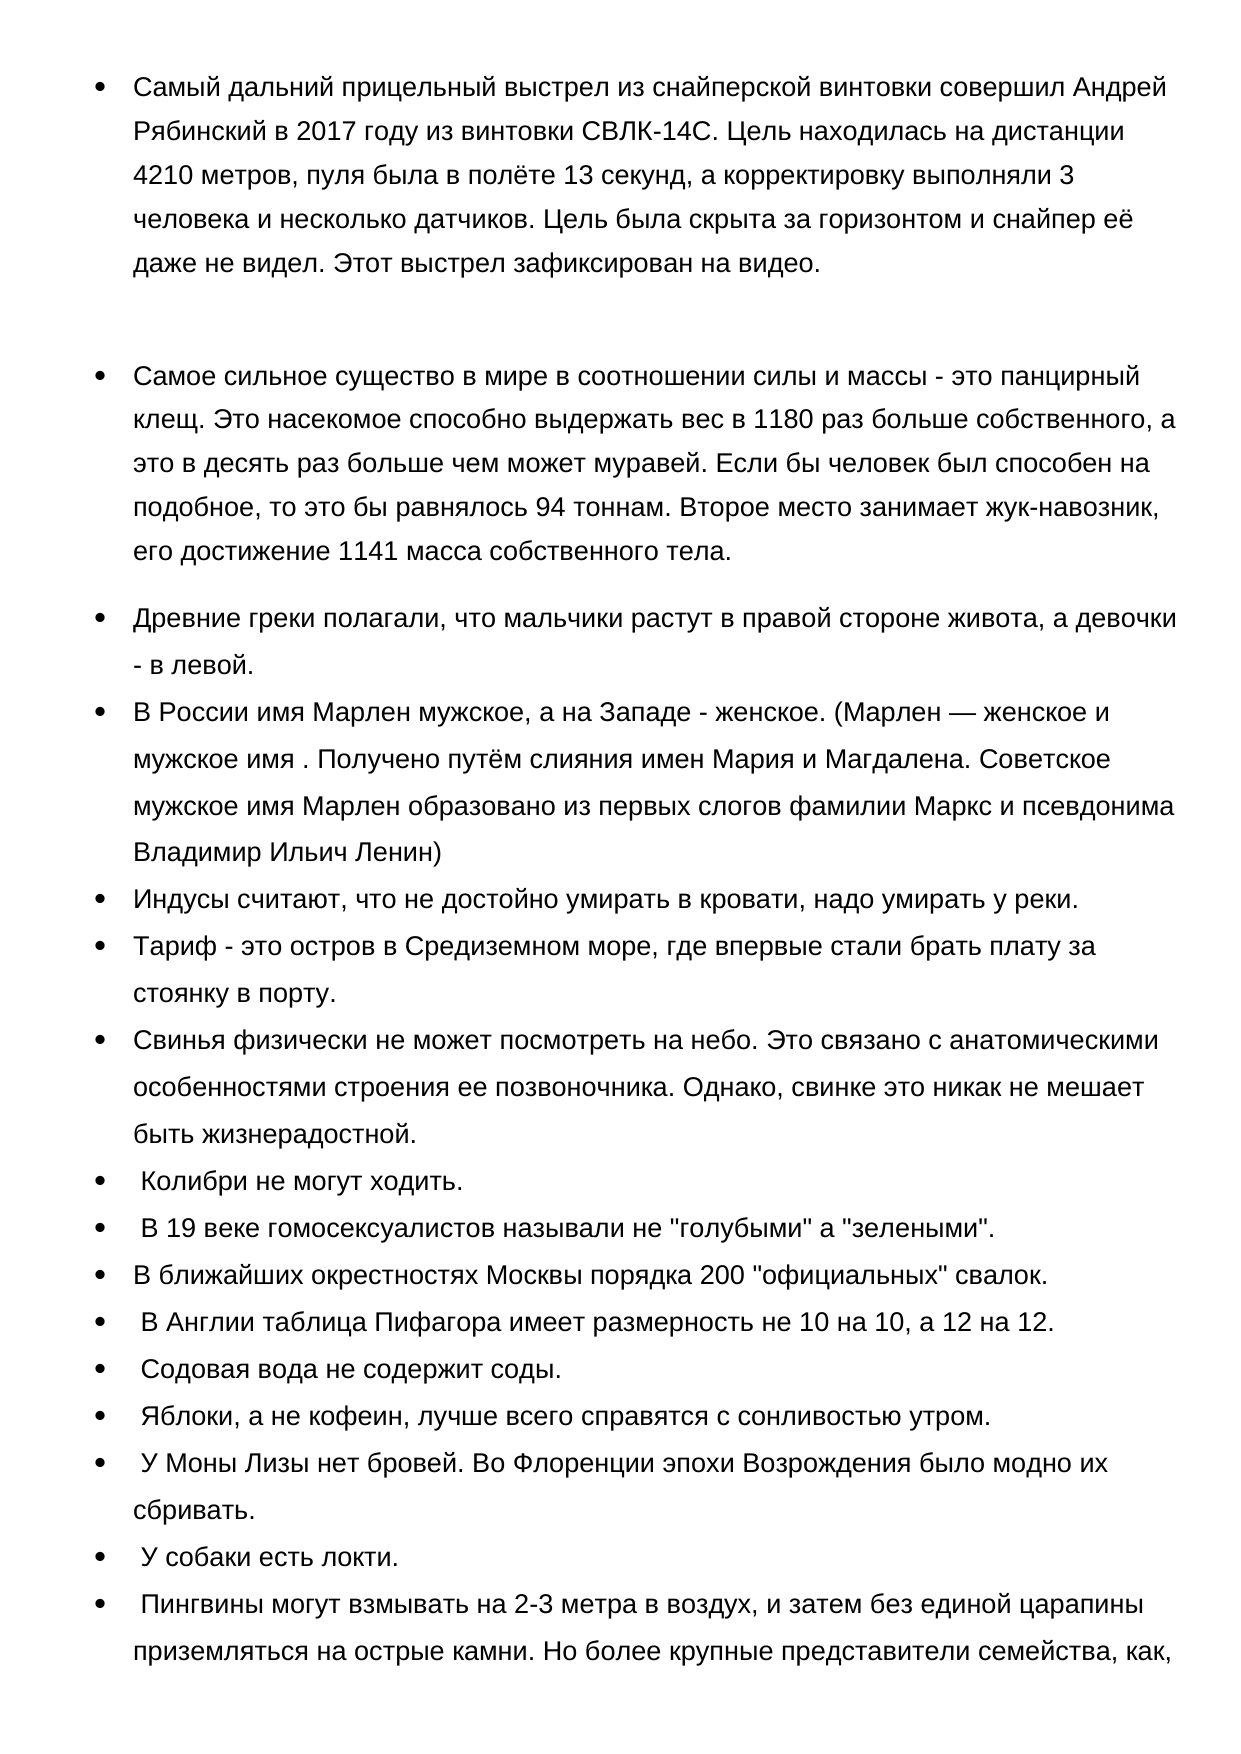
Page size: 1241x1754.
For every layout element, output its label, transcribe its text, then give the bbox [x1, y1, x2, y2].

list Содовая вода не содержит соды. [95, 1353, 1181, 1384]
list У Моны Лизы нет бровей. Во Флоренции эпохи Возрождения было модно их сбривать. [95, 1447, 1181, 1525]
list Свинья физически не может посмотреть на небо. Это связано с анатомическими особенностями строения ее позвоночника. Однако, свинке это никак не мешает быть жизнерадостной. [95, 1024, 1181, 1149]
list В Англии таблица Пифагора имеет размерность не 10 на 10, а 12 на 12. [95, 1306, 1181, 1337]
list Самое сильное существо в мире в соотношении силы и массы - это панцирный клещ. Это насекомое способно выдержать вес в 1180 раз больше собственного, а это в десять раз больше чем может муравей. Если бы человек был способен на подобное, то это бы равнялось 94 тоннам. Второе место занимает жук-навозник, его достижение 1141 масса собственного тела. [95, 347, 1181, 566]
list Самый дальний прицельный выстрел из снайперской винтовки совершил Андрей Рябинский в 2017 году из винтовки СВЛК-14С. Цель находилась на дистанции 4210 метров, пуля была в полёте 13 секунд, а корректировку выполняли 3 человека и несколько датчиков. Цель была скрыта за горизонтом и снайпер её даже не видел. Этот выстрел зафиксирован на видео. [95, 59, 1181, 278]
list Яблоки, а не кофеин, лучше всего справятся с сонливостью утром. [95, 1400, 1181, 1431]
list Индусы считают, что не достойно умирать в кровати, надо умирать у реки. [95, 883, 1181, 915]
list В 19 веке гомосексуалистов называли не "голубыми" а "зелеными". [95, 1212, 1181, 1243]
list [95, 1588, 1181, 1666]
list Древние греки полагали, что мальчики растут в правой стороне живота, а девочки - в левой. [95, 602, 1181, 680]
list В ближайших окрестностях Москвы порядка 200 "официальных" свалок. [95, 1259, 1181, 1290]
list Колибри не могут ходить. [95, 1165, 1181, 1196]
list Тариф - это остров в Средиземном море, где впервые стали брать плату за стоянку в порту. [95, 930, 1181, 1008]
list У собаки есть локти. [95, 1541, 1181, 1572]
list В России имя Марлен мужское, а на Западе - женское. (Марлен — женское и мужское имя . Получено путём слияния имен Мария и Магдалена. Советское мужское имя Марлен образовано из первых слогов фамилии Маркс и псевдонима Владимир Ильич Ленин) [95, 696, 1181, 868]
